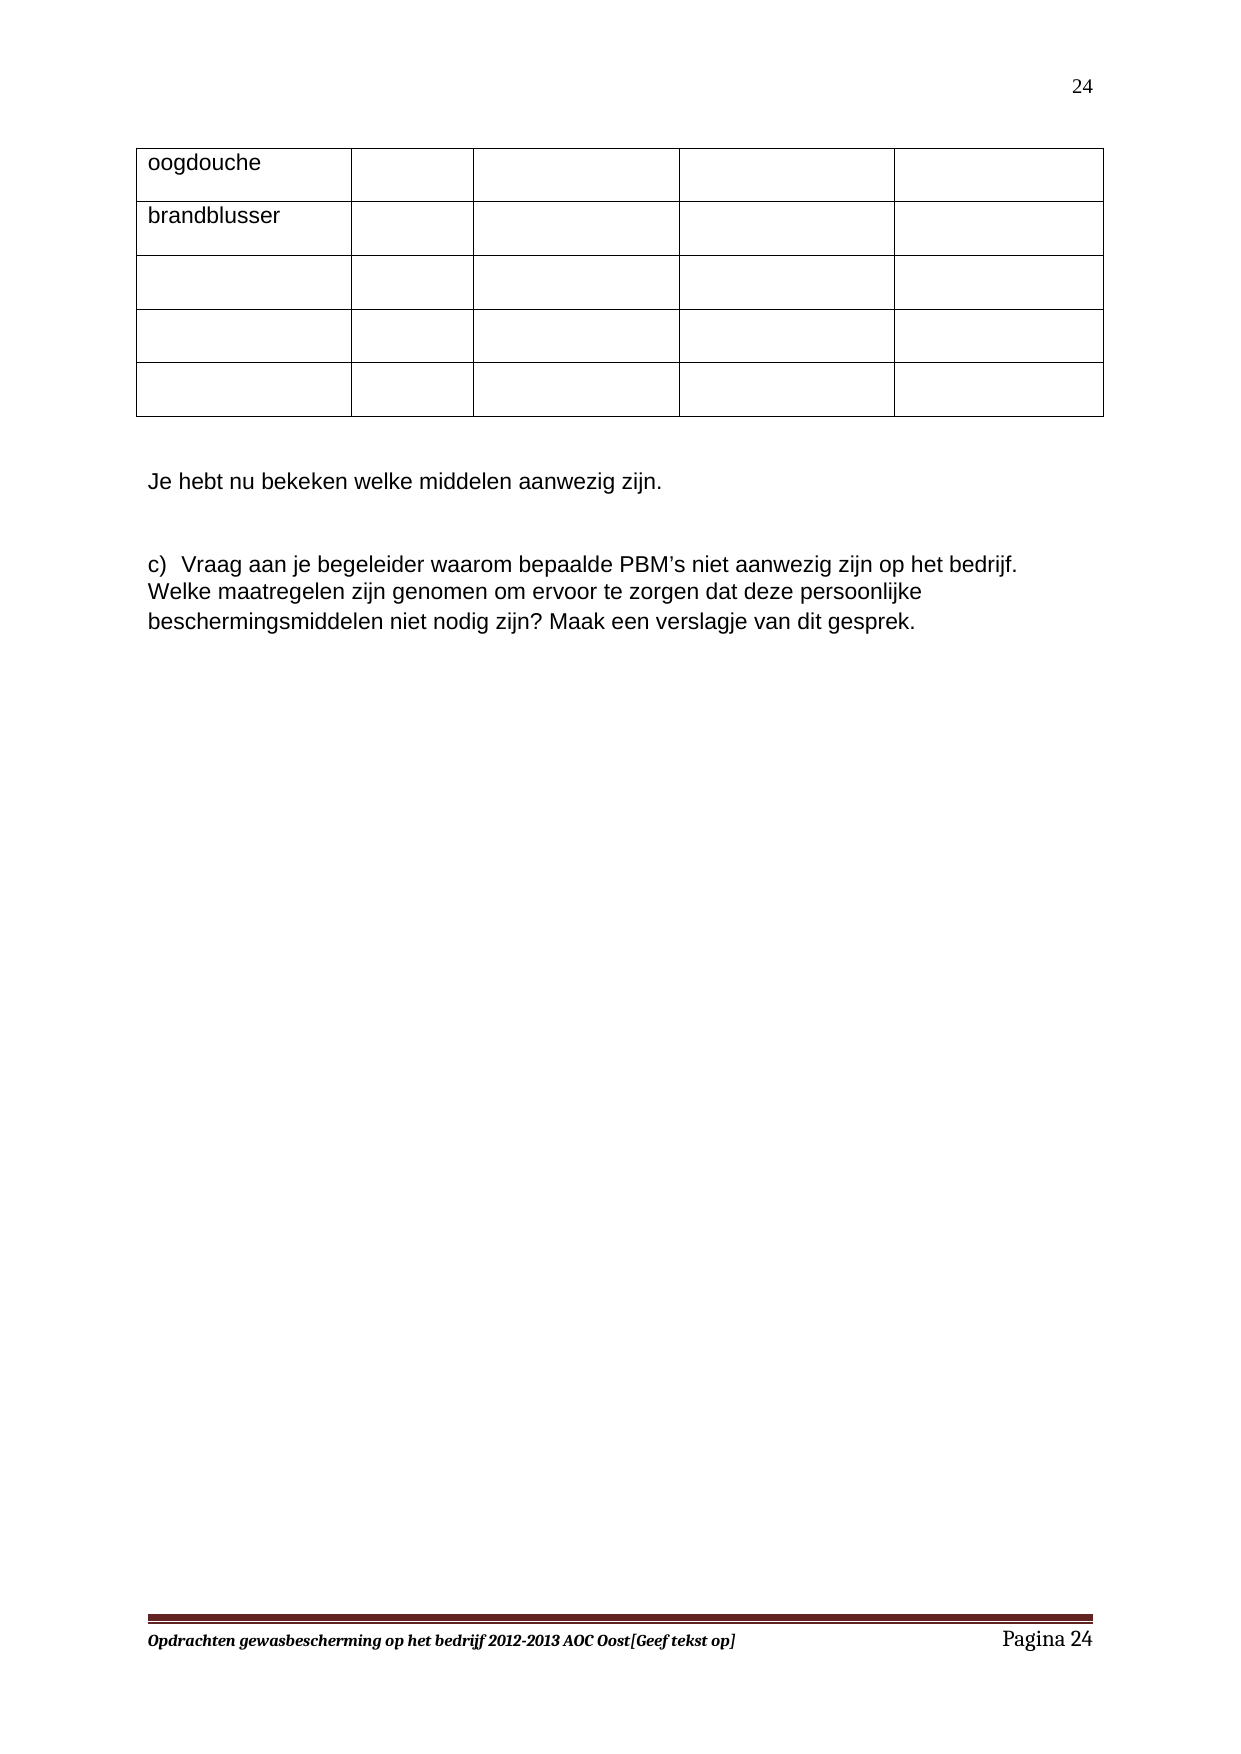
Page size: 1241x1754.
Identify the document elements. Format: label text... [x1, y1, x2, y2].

table_cell [895, 363, 1103, 416]
table_cell [137, 363, 351, 416]
table_cell [895, 256, 1103, 308]
table_cell [895, 149, 1103, 201]
table_cell [680, 256, 894, 308]
table_cell [352, 149, 473, 201]
table_cell [352, 202, 473, 255]
text Welke maatregelen zijn genomen om ervoor te zorgen dat deze persoonlijke beschermingsmiddelen niet nodig zijn? Maak een verslagje van dit gesprek. [148, 578, 1093, 634]
table_cell [680, 310, 894, 362]
table_cell [352, 363, 473, 416]
table_cell [680, 363, 894, 416]
table_cell [352, 310, 473, 362]
table_cell [474, 202, 679, 255]
text Je hebt nu bekeken welke middelen aanwezig zijn. [148, 468, 1093, 526]
table_cell [895, 202, 1103, 255]
table_cell [137, 310, 351, 362]
table_cell [680, 149, 894, 201]
table_cell [474, 310, 679, 362]
table_cell [352, 256, 473, 308]
list Vraag aan je begeleider waarom bepaalde PBM’s niet aanwezig zijn op het bedrijf. [148, 551, 1093, 578]
table_cell [895, 310, 1103, 362]
table_cell [474, 256, 679, 308]
table_cell brandblusser [137, 202, 351, 255]
table_cell [680, 202, 894, 255]
table_cell oogdouche [137, 149, 351, 201]
table_cell [474, 363, 679, 416]
table_cell [137, 256, 351, 308]
table_cell [474, 149, 679, 201]
